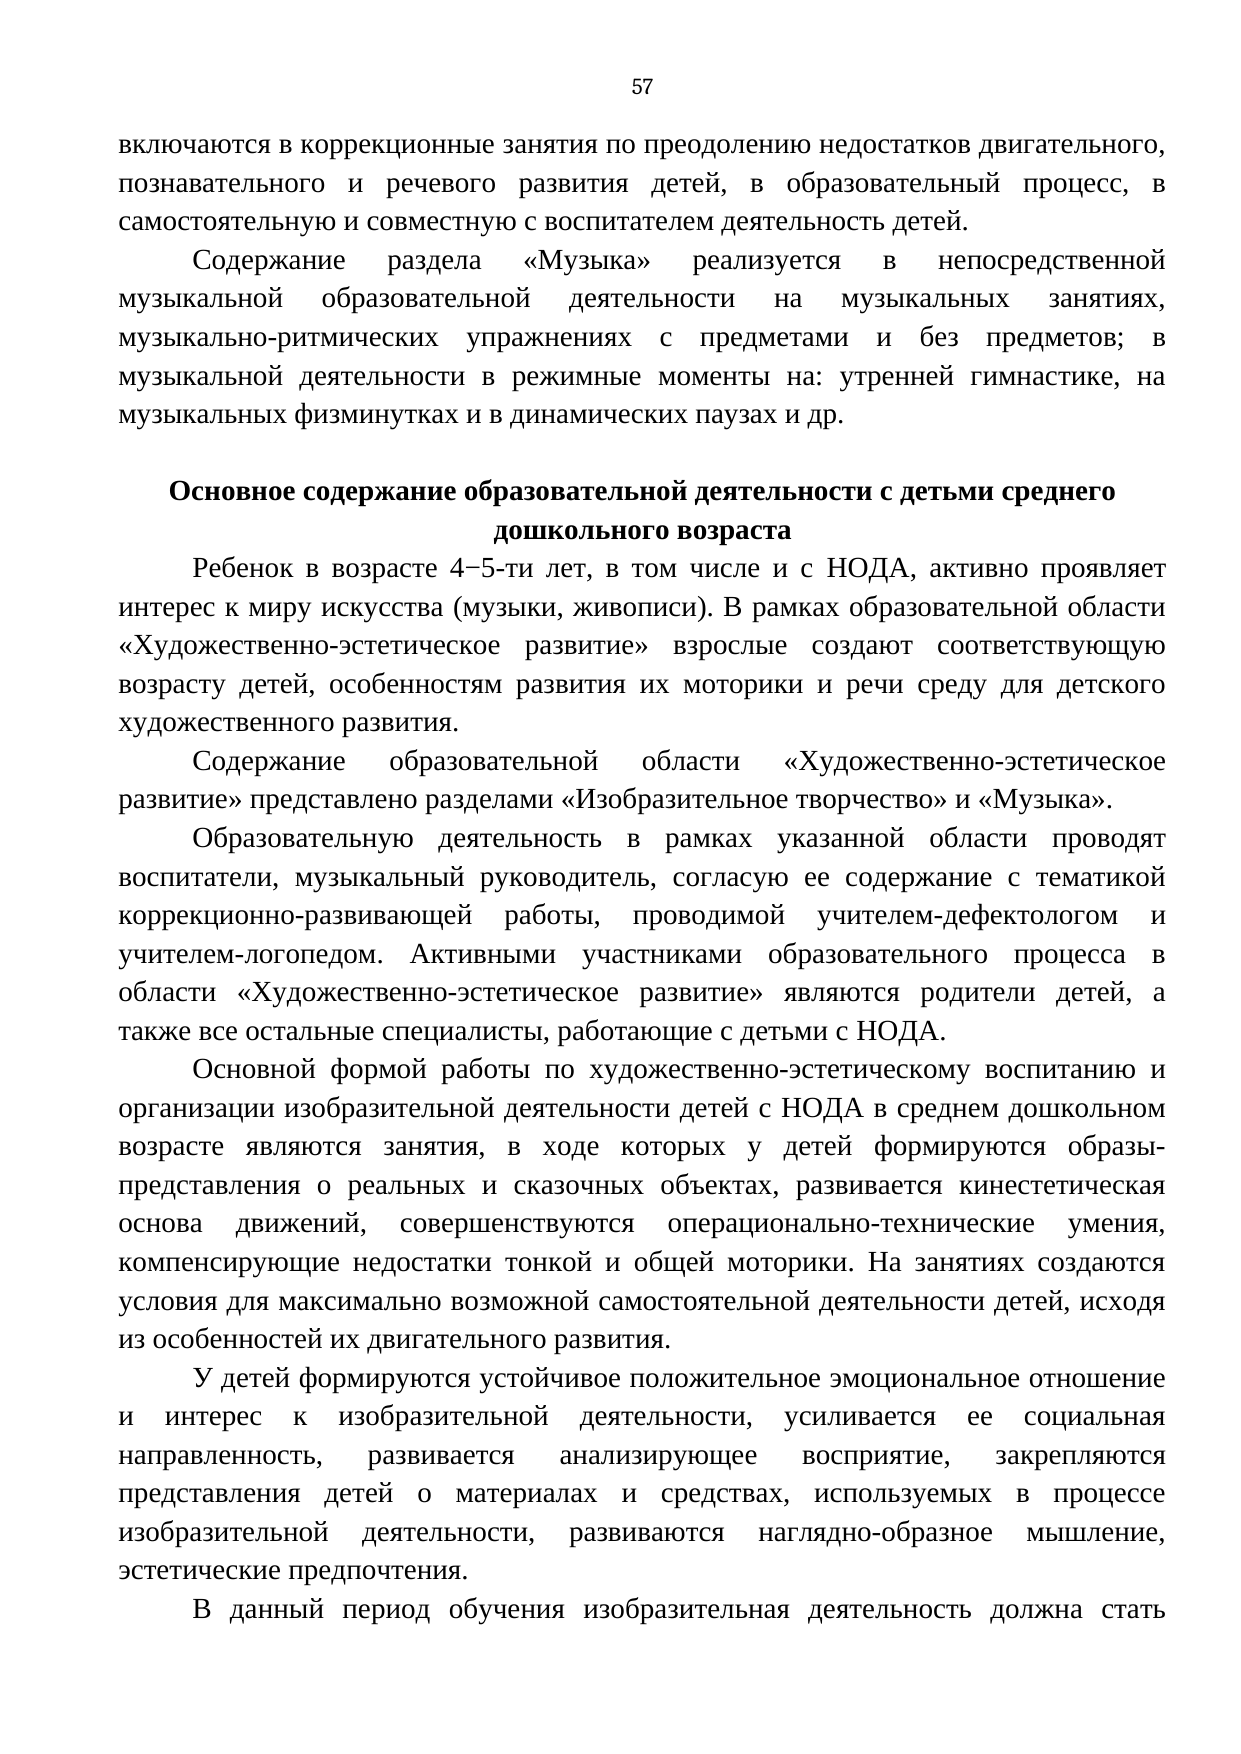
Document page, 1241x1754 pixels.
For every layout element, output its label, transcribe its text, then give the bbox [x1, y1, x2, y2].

text У детей формируются устойчивое положительное эмоциональное отношение и интерес к изобразительной деятельности, усиливается ее социальная направленность, развивается анализирующее восприятие, закрепляются представления детей о материалах и средствах, используемых в процессе изобразительной деятельности, развиваются наглядно-образное мышление, эстетические предпочтения. [118, 1360, 1167, 1586]
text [118, 1591, 1167, 1624]
text Основное содержание образовательной деятельности с детьми среднего дошкольного возраста [118, 473, 1167, 545]
text Содержание образовательной области «Художественно-эстетическое развитие» представлено разделами «Изобразительное творчество» и «Музыка». [118, 743, 1167, 815]
text Основной формой работы по художественно-эстетическому воспитанию и организации изобразительной деятельности детей с НОДА в среднем дошкольном возрасте являются занятия, в ходе которых у детей формируются образы-представления о реальных и сказочных объектах, развивается кинестетическая основа движений, совершенствуются операционально-технические умения, компенсирующие недостатки тонкой и общей моторики. На занятиях создаются условия для максимально возможной самостоятельной деятельности детей, исходя из особенностей их двигательного развития. [118, 1051, 1167, 1355]
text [118, 126, 1167, 237]
text Образовательную деятельность в рамках указанной области проводят воспитатели, музыкальный руководитель, согласую ее содержание с тематикой коррекционно-развивающей работы, проводимой учителем-дефектологом и учителем-логопедом. Активными участниками образовательного процесса в области «Художественно-эстетическое развитие» являются родители детей, а также все остальные специалисты, работающие с детьми с НОДА. [118, 820, 1167, 1046]
text Ребенок в возрасте 4−5-ти лет, в том числе и с НОДА, активно проявляет интерес к миру искусства (музыки, живописи). В рамках образовательной области «Художественно-эстетическое развитие» взрослые создают соответствующую возрасту детей, особенностям развития их моторики и речи среду для детского художественного развития. [118, 550, 1167, 738]
text Содержание раздела «Музыка» реализуется в непосредственной музыкальной образовательной деятельности на музыкальных занятиях, музыкально-ритмических упражнениях с предметами и без предметов; в музыкальной деятельности в режимные моменты на: утренней гимнастике, на музыкальных физминутках и в динамических паузах и др. [118, 242, 1167, 430]
